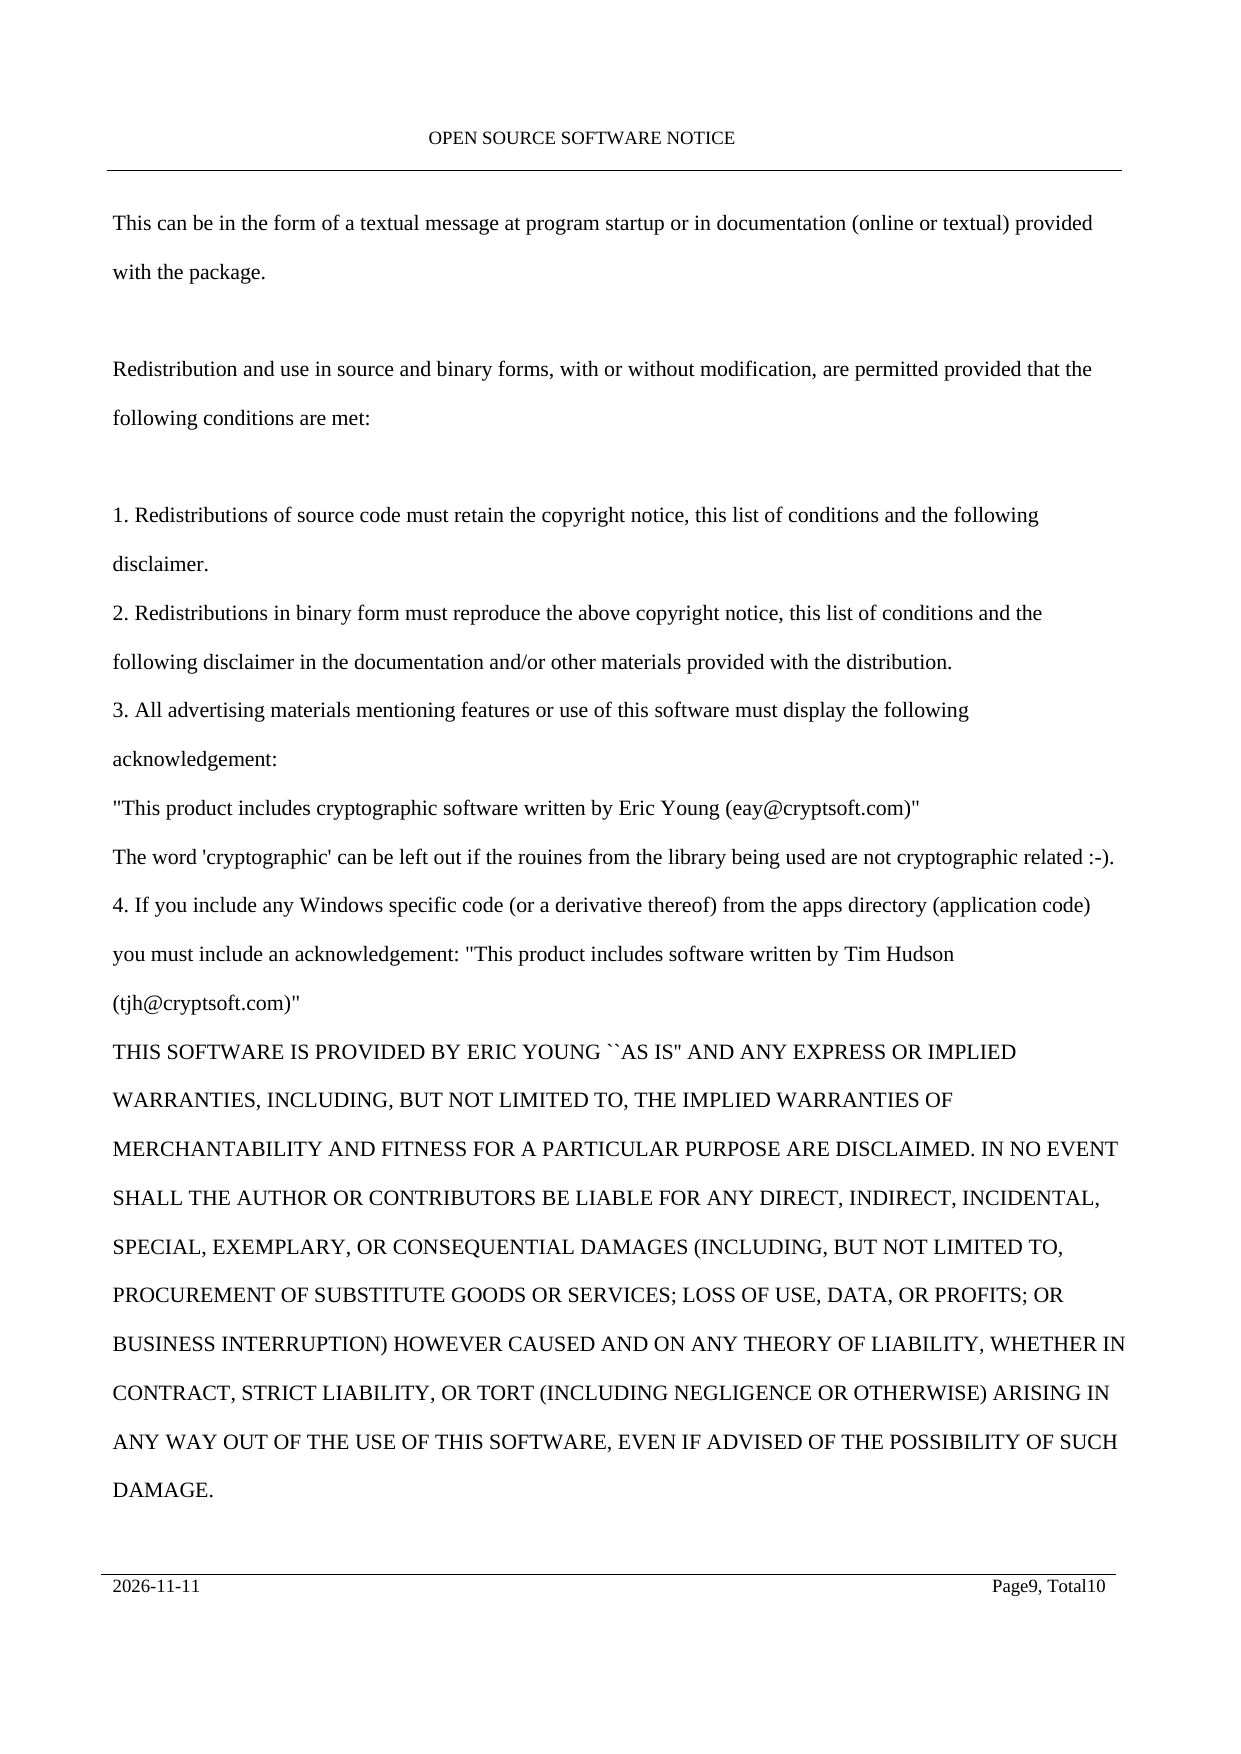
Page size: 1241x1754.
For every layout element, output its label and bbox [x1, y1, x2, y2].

text [112, 206, 1128, 1506]
